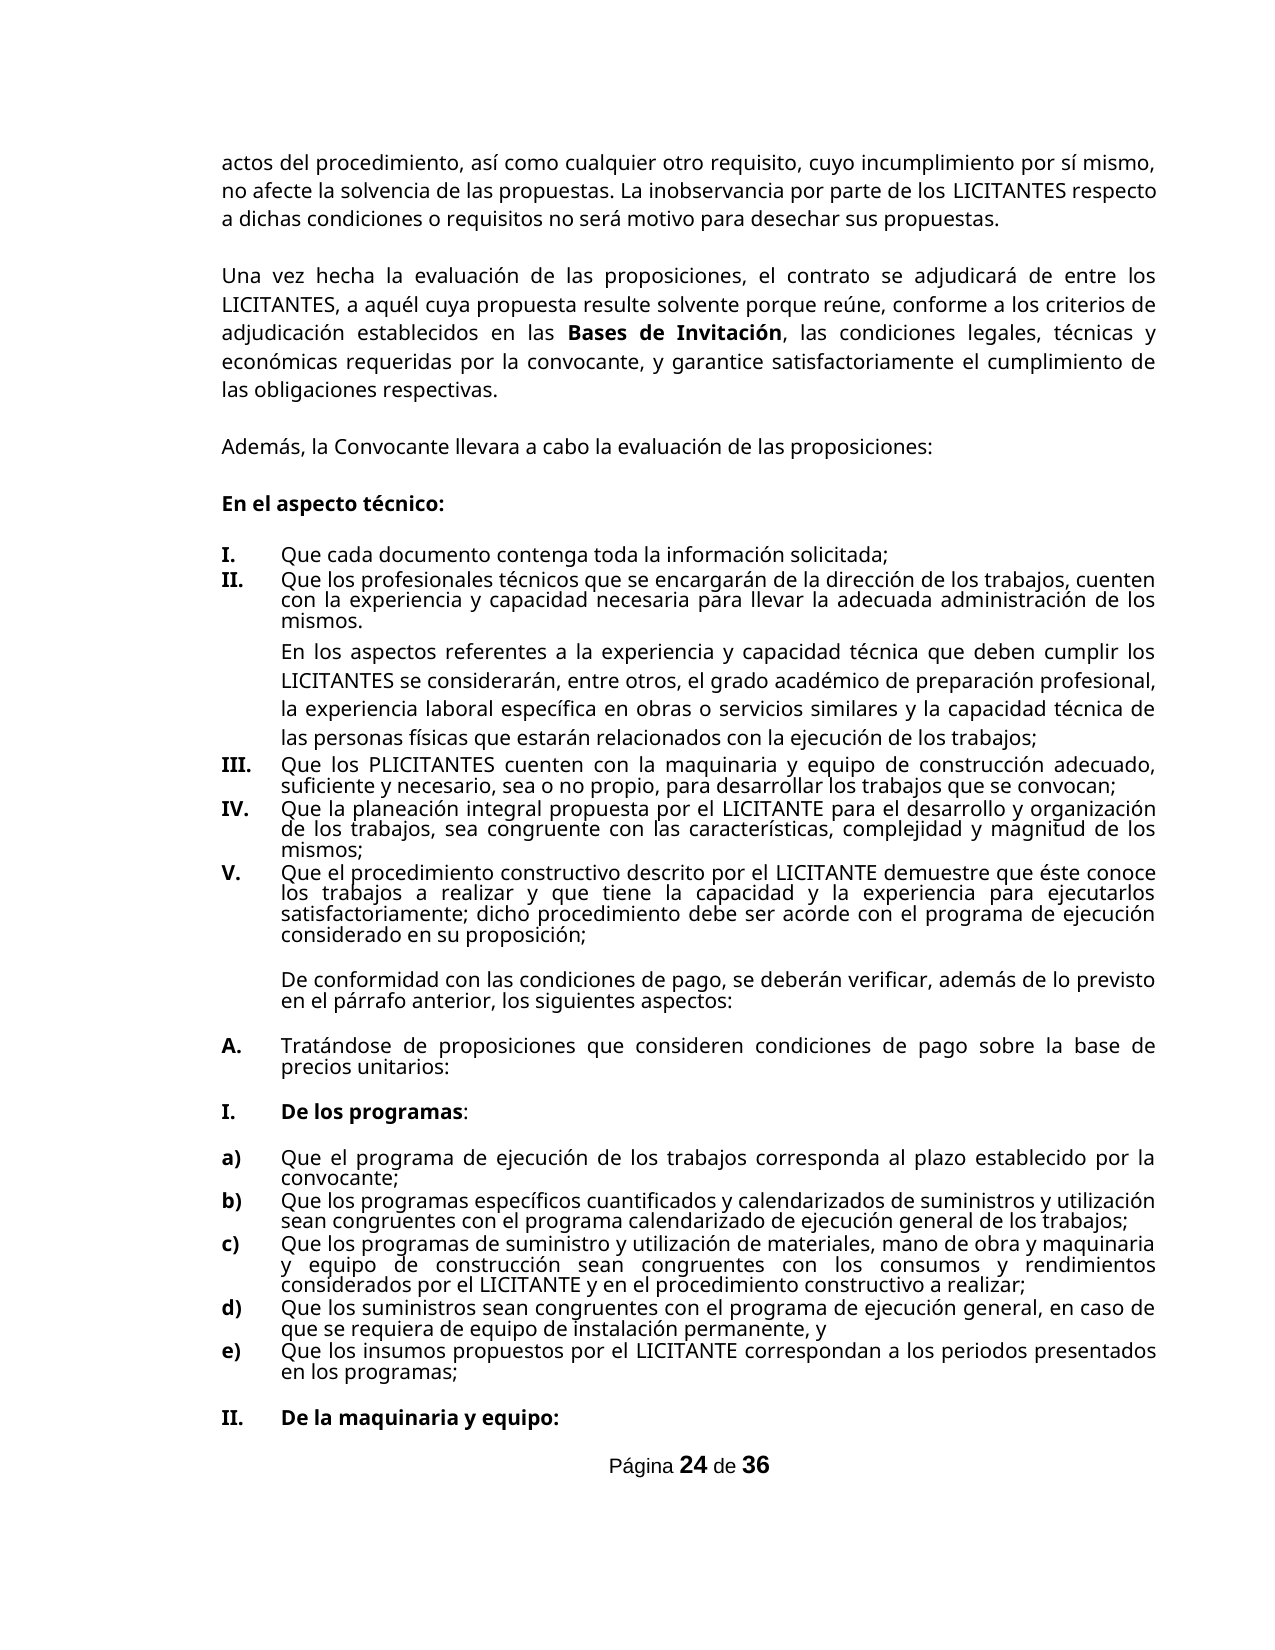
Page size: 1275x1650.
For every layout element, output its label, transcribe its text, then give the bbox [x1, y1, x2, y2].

text III. Que los PLICITANTES cuenten con la maquinaria y equipo de construcción adecuado, suficiente y necesario, sea o no propio, para desarrollar los trabajos que se convocan; [221, 756, 1157, 798]
text Una vez hecha la evaluación de las proposiciones, el contrato se adjudicará de entre los LICITANTES, a aquél cuya propuesta resulte solvente porque reúne, conforme a los criterios de adjudicación establecidos en las Bases de Invitación, las condiciones legales, técnicas y económicas requeridas por la convocante, y garantice satisfactoriamente el cumplimiento de las obligaciones respectivas. [221, 261, 1157, 404]
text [221, 148, 1157, 233]
text IV. Que la planeación integral propuesta por el LICITANTE para el desarrollo y organización de los trabajos, sea congruente con las características, complejidad y magnitud de los mismos; [221, 800, 1157, 862]
text e) Que los insumos propuestos por el LICITANTE correspondan a los periodos presentados en los programas; [221, 1342, 1157, 1384]
text V. Que el procedimiento constructivo descrito por el LICITANTE demuestre que éste conoce los trabajos a realizar y que tiene la capacidad y la experiencia para ejecutarlos satisfactoriamente; dicho procedimiento debe ser acorde con el programa de ejecución considerado en su proposición; [221, 864, 1157, 946]
text b) Que los programas específicos cuantificados y calendarizados de suministros y utilización sean congruentes con el programa calendarizado de ejecución general de los trabajos; [221, 1192, 1157, 1233]
text En el aspecto técnico: [221, 489, 1157, 517]
text En los aspectos referentes a la experiencia y capacidad técnica que deben cumplir los LICITANTES se considerarán, entre otros, el grado académico de preparación profesional, la experiencia laboral específica en obras o servicios similares y la capacidad técnica de las personas físicas que estarán relacionados con la ejecución de los trabajos; [221, 637, 1157, 751]
text I. Que cada documento contenga toda la información solicitada; [221, 546, 1157, 566]
text A. Tratándose de proposiciones que consideren condiciones de pago sobre la base de precios unitarios: [221, 1037, 1157, 1078]
text a) Que el programa de ejecución de los trabajos corresponda al plazo establecido por la convocante; [221, 1148, 1157, 1190]
text c) Que los programas de suministro y utilización de materiales, mano de obra y maquinaria y equipo de construcción sean congruentes con los consumos y rendimientos considerados por el LICITANTE y en el procedimiento constructivo a realizar; [221, 1235, 1157, 1297]
text I. De los programas: [221, 1103, 1157, 1124]
text d) Que los suministros sean congruentes con el programa de ejecución general, en caso de que se requiera de equipo de instalación permanente, y [221, 1299, 1157, 1340]
text Además, la Convocante llevara a cabo la evaluación de las proposiciones: [221, 432, 1157, 461]
text II. De la maquinaria y equipo: [221, 1408, 1157, 1429]
text II. Que los profesionales técnicos que se encargarán de la dirección de los trabajos, cuenten con la experiencia y capacidad necesaria para llevar la adecuada administración de los mismos. [221, 571, 1157, 632]
text De conformidad con las condiciones de pago, se deberán verificar, además de lo previsto en el párrafo anterior, los siguientes aspectos: [281, 971, 1157, 1012]
